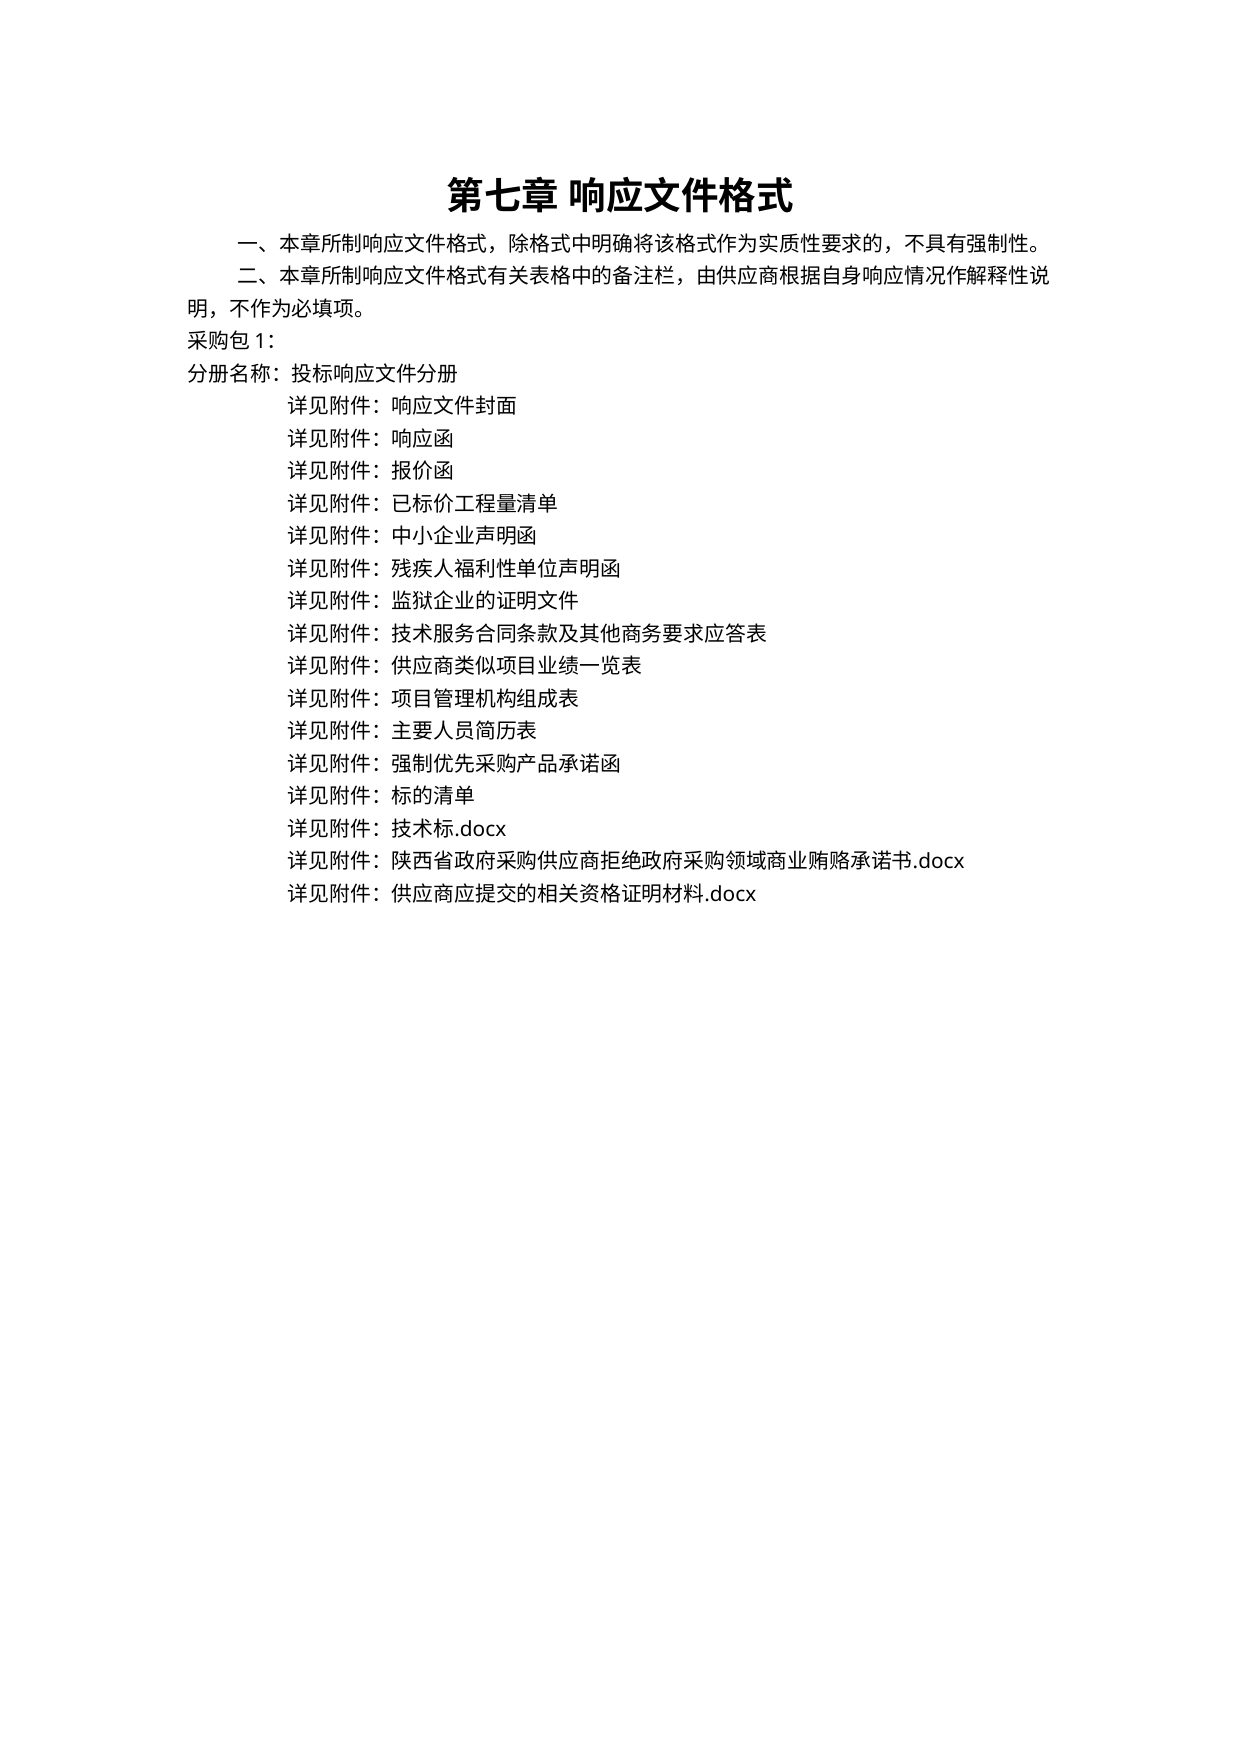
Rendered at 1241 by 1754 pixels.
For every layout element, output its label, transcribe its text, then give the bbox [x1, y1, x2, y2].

text 详见附件：技术标.docx [187, 812, 1053, 844]
text 二、本章所制响应文件格式有关表格中的备注栏，由供应商根据自身响应情况作解释性说明，不作为必填项。 [187, 259, 1053, 324]
text 采购包1： [187, 324, 1053, 357]
text 一、本章所制响应文件格式，除格式中明确将该格式作为实质性要求的，不具有强制性。 [187, 227, 1053, 259]
text 详见附件：监狱企业的证明文件 [187, 584, 1053, 617]
text 详见附件：已标价工程量清单 [187, 487, 1053, 519]
text 分册名称：投标响应文件分册 [187, 357, 1053, 389]
text 第七章 响应文件格式 [187, 162, 1053, 227]
text 详见附件：响应函 [187, 422, 1053, 454]
text 详见附件：响应文件封面 [187, 389, 1053, 422]
text 详见附件：项目管理机构组成表 [187, 682, 1053, 714]
text 详见附件：中小企业声明函 [187, 519, 1053, 552]
text 详见附件：报价函 [187, 454, 1053, 487]
text 详见附件：残疾人福利性单位声明函 [187, 552, 1053, 584]
text 详见附件：标的清单 [187, 779, 1053, 812]
text 详见附件：强制优先采购产品承诺函 [187, 747, 1053, 779]
text 详见附件：主要人员简历表 [187, 714, 1053, 747]
text 详见附件：技术服务合同条款及其他商务要求应答表 [187, 617, 1053, 649]
text 详见附件：供应商类似项目业绩一览表 [187, 649, 1053, 682]
text 详见附件：陕西省政府采购供应商拒绝政府采购领域商业贿赂承诺书.docx [187, 844, 1053, 877]
text 详见附件：供应商应提交的相关资格证明材料.docx [187, 877, 1053, 909]
